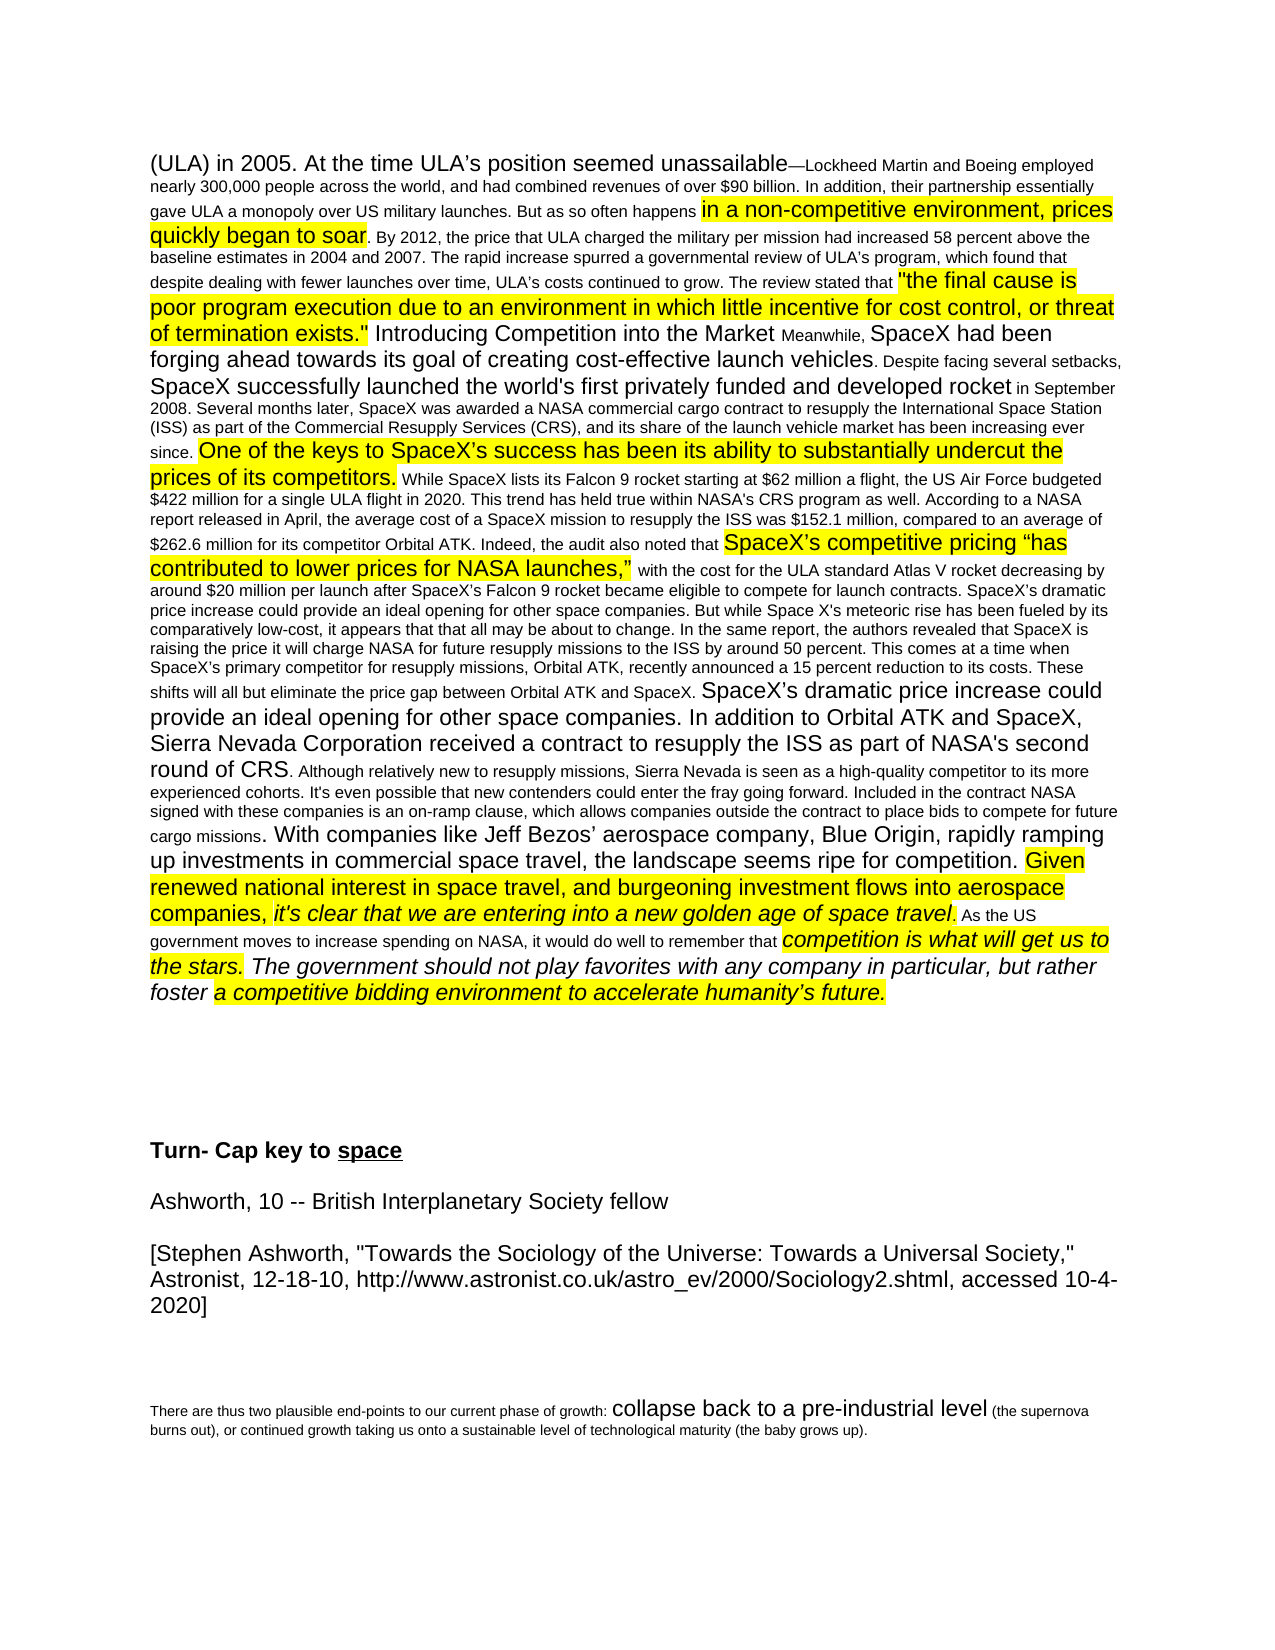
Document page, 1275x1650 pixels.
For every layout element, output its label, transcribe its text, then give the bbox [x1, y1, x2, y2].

text [Stephen Ashworth, "Towards the Sociology of the Universe: Towards a Universal Society," Astronist, 12-18-10, http://www.astronist.co.uk/astro_ev/2000/Sociology2.shtml, accessed 10-4-2020] [150, 1239, 1125, 1319]
text There are thus two plausible end-points to our current phase of growth: collapse back to a pre-industrial level (the supernova burns out), or continued growth taking us onto a sustainable level of technological maturity (the baby grows up). [150, 1395, 1125, 1438]
text Ashworth, 10 -- British Interplanetary Society fellow [150, 1188, 1125, 1214]
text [150, 150, 1125, 1005]
text Turn- Cap key to space [150, 1137, 1125, 1163]
